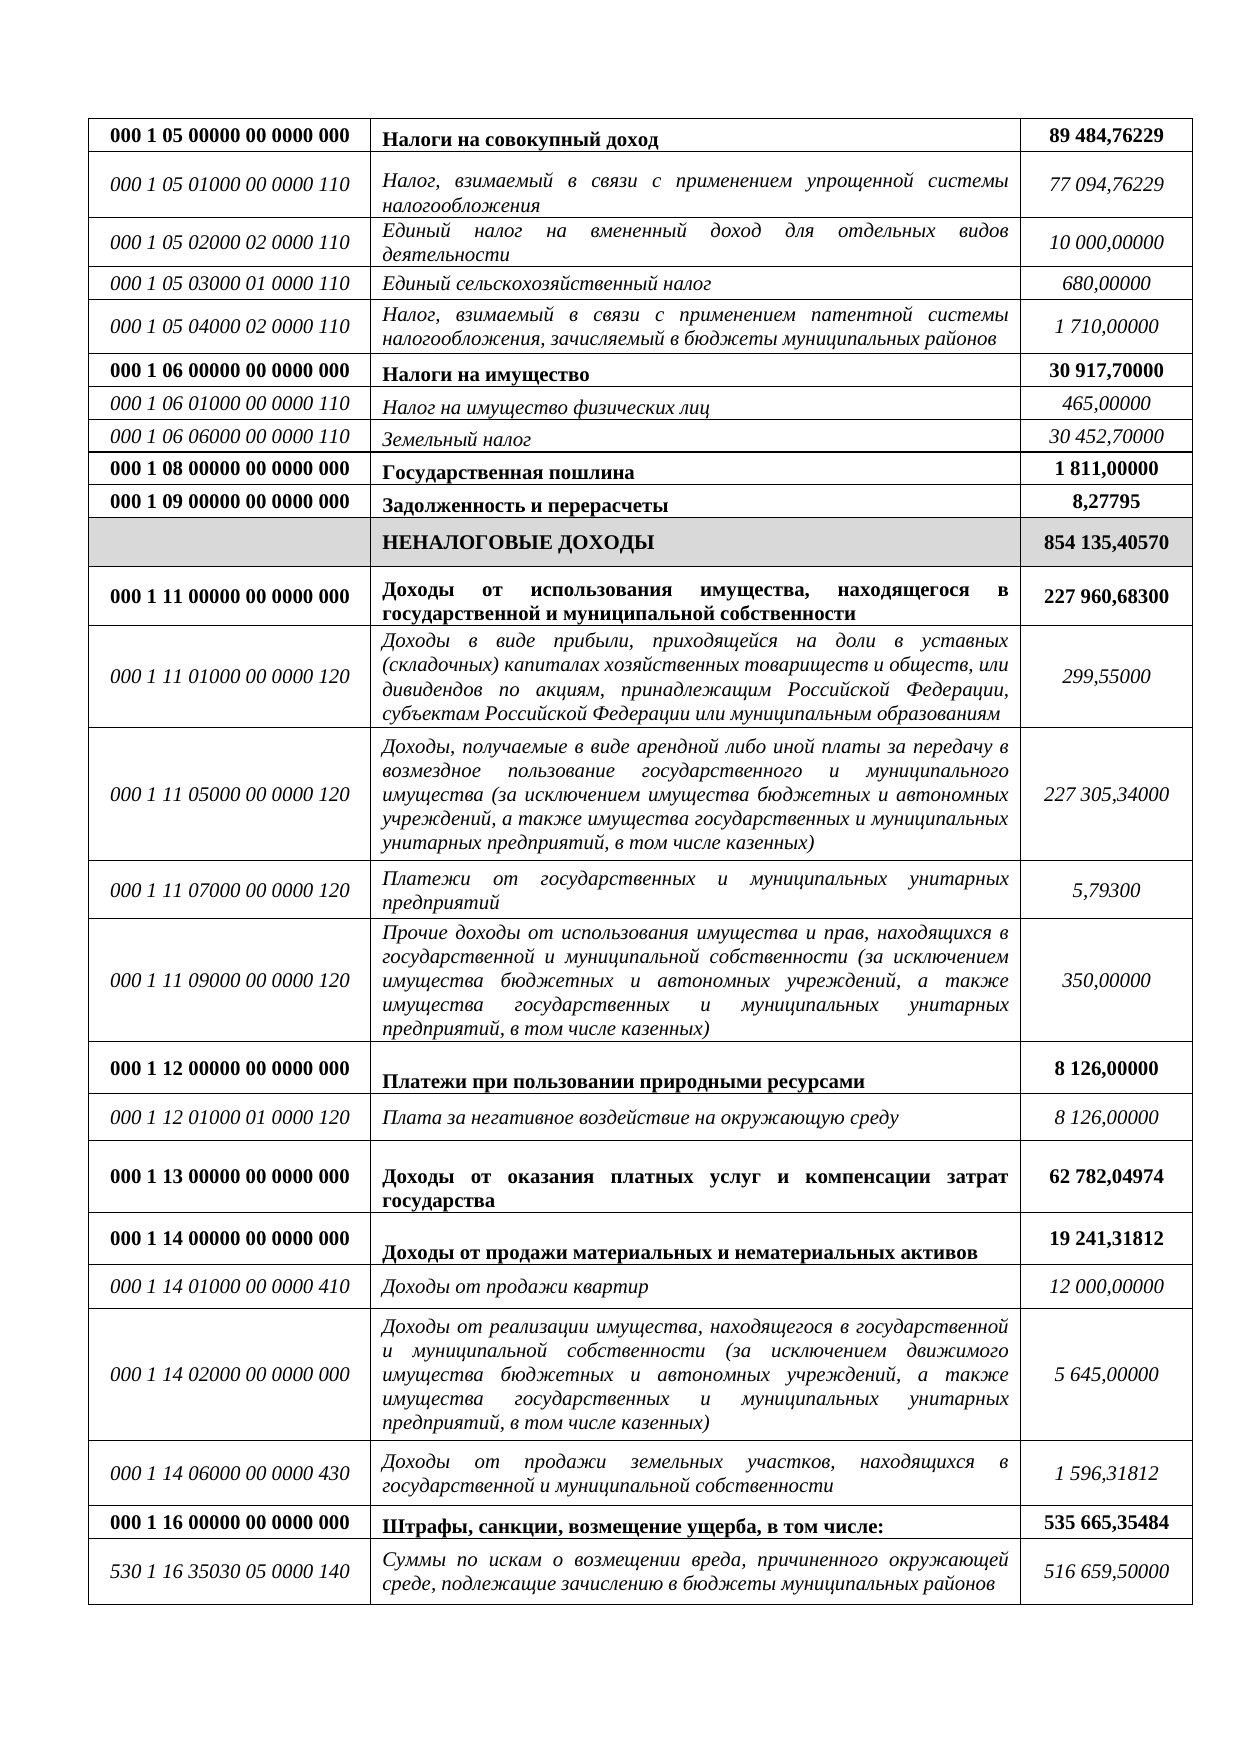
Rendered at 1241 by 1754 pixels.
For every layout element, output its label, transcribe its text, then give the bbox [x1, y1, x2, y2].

table_cell 5 645,00000 [1021, 1309, 1192, 1439]
table_cell 77 094,76229 [1021, 152, 1192, 217]
table_cell Прочие доходы от использования имущества и прав, находящихся в государственной и муниципальной собственности (за исключением имущества бюджетных и автономных учреждений, а также имущества государственных и муниципальных унитарных предприятий, в том числе казенных) [371, 919, 1020, 1041]
table_cell 000 1 05 04000 02 0000 110 [89, 300, 370, 353]
table_cell Единый сельскохозяйственный налог [371, 267, 1020, 298]
table_cell 19 241,31812 [1021, 1213, 1192, 1264]
table_cell 1 596,31812 [1021, 1441, 1192, 1505]
table_cell 000 1 09 00000 00 0000 000 [89, 485, 370, 517]
table_cell 535 665,35484 [1021, 1506, 1192, 1538]
table_cell 000 1 12 01000 01 0000 120 [89, 1094, 370, 1139]
table_cell Доходы от использования имущества, находящегося в государственной и муниципальной собственности [371, 567, 1020, 625]
table_cell Штрафы, санкции, возмещение ущерба, в том числе: [371, 1506, 1020, 1538]
table_cell 854 135,40570 [1021, 518, 1192, 566]
table_cell [89, 518, 370, 566]
table_cell 5,79300 [1021, 861, 1192, 918]
table_cell 000 1 05 03000 01 0000 110 [89, 267, 370, 298]
table_cell Платежи от государственных и муниципальных унитарных предприятий [371, 861, 1020, 918]
table_cell 000 1 11 01000 00 0000 120 [89, 626, 370, 727]
table_cell Государственная пошлина [371, 453, 1020, 484]
table_cell 000 1 06 01000 00 0000 110 [89, 387, 370, 419]
table_cell Налоги на имущество [371, 354, 1020, 386]
table_cell 000 1 11 09000 00 0000 120 [89, 919, 370, 1041]
table_cell Суммы по искам о возмещении вреда, причиненного окружающей среде, подлежащие зачислению в бюджеты муниципальных районов [371, 1539, 1020, 1604]
table_cell Доходы от продажи квартир [371, 1265, 1020, 1308]
table_cell 000 1 14 01000 00 0000 410 [89, 1265, 370, 1308]
table_cell Единый налог на вмененный доход для отдельных видов деятельности [371, 218, 1020, 266]
table_cell Налог, взимаемый в связи с применением патентной системы налогообложения, зачисляемый в бюджеты муниципальных районов [371, 300, 1020, 353]
table_cell Налоги на совокупный доход [371, 119, 1020, 151]
table_cell 30 917,70000 [1021, 354, 1192, 386]
table_cell Доходы в виде прибыли, приходящейся на доли в уставных (складочных) капиталах хозяйственных товариществ и обществ, или дивидендов по акциям, принадлежащим Российской Федерации, субъектам Российской Федерации или муниципальным образованиям [371, 626, 1020, 727]
table_cell Плата за негативное воздействие на окружающую среду [371, 1094, 1020, 1139]
table_cell Земельный налог [371, 420, 1020, 451]
table_cell 000 1 05 01000 00 0000 110 [89, 152, 370, 217]
table_cell Доходы от продажи земельных участков, находящихся в государственной и муниципальной собственности [371, 1441, 1020, 1505]
table_cell 516 659,50000 [1021, 1539, 1192, 1604]
table_cell Задолженность и перерасчеты [371, 485, 1020, 517]
table_cell 000 1 05 00000 00 0000 000 [89, 119, 370, 151]
table_cell 12 000,00000 [1021, 1265, 1192, 1308]
table_cell 1 710,00000 [1021, 300, 1192, 353]
table_cell 62 782,04974 [1021, 1141, 1192, 1212]
table_cell 000 1 14 00000 00 0000 000 [89, 1213, 370, 1264]
table_cell 89 484,76229 [1021, 119, 1192, 151]
table_cell 000 1 11 00000 00 0000 000 [89, 567, 370, 625]
table_cell 000 1 13 00000 00 0000 000 [89, 1141, 370, 1212]
table_cell 227 960,68300 [1021, 567, 1192, 625]
table_cell 350,00000 [1021, 919, 1192, 1041]
table_cell Доходы, получаемые в виде арендной либо иной платы за передачу в возмездное пользование государственного и муниципального имущества (за исключением имущества бюджетных и автономных учреждений, а также имущества государственных и муниципальных унитарных предприятий, в том числе казенных) [371, 728, 1020, 860]
table_cell 000 1 12 00000 00 0000 000 [89, 1042, 370, 1093]
table_cell 000 1 06 00000 00 0000 000 [89, 354, 370, 386]
table_cell 227 305,34000 [1021, 728, 1192, 860]
table_cell 10 000,00000 [1021, 218, 1192, 266]
table_cell 8,27795 [1021, 485, 1192, 517]
table_cell Налог, взимаемый в связи с применением упрощенной системы налогообложения [371, 152, 1020, 217]
table_cell Доходы от оказания платных услуг и компенсации затрат государства [371, 1141, 1020, 1212]
table_cell 1 811,00000 [1021, 453, 1192, 484]
table_cell 000 1 05 02000 02 0000 110 [89, 218, 370, 266]
table_cell НЕНАЛОГОВЫЕ ДОХОДЫ [371, 518, 1020, 566]
table_cell 465,00000 [1021, 387, 1192, 419]
table_cell 000 1 11 07000 00 0000 120 [89, 861, 370, 918]
table_cell Платежи при пользовании природными ресурсами [371, 1042, 1020, 1093]
table_cell 30 452,70000 [1021, 420, 1192, 451]
table_cell 299,55000 [1021, 626, 1192, 727]
table_cell 530 1 16 35030 05 0000 140 [89, 1539, 370, 1604]
table_cell 000 1 08 00000 00 0000 000 [89, 453, 370, 484]
table_cell 000 1 06 06000 00 0000 110 [89, 420, 370, 451]
table_cell Доходы от реализации имущества, находящегося в государственной и муниципальной собственности (за исключением движимого имущества бюджетных и автономных учреждений, а также имущества государственных и муниципальных унитарных предприятий, в том числе казенных) [371, 1309, 1020, 1439]
table_cell Налог на имущество физических лиц [371, 387, 1020, 419]
table_cell 8 126,00000 [1021, 1094, 1192, 1139]
table_cell 000 1 14 02000 00 0000 000 [89, 1309, 370, 1439]
table_cell 000 1 16 00000 00 0000 000 [89, 1506, 370, 1538]
table_cell 000 1 14 06000 00 0000 430 [89, 1441, 370, 1505]
table_cell 680,00000 [1021, 267, 1192, 298]
table_cell Доходы от продажи материальных и нематериальных активов [371, 1213, 1020, 1264]
table_cell 8 126,00000 [1021, 1042, 1192, 1093]
table_cell 000 1 11 05000 00 0000 120 [89, 728, 370, 860]
